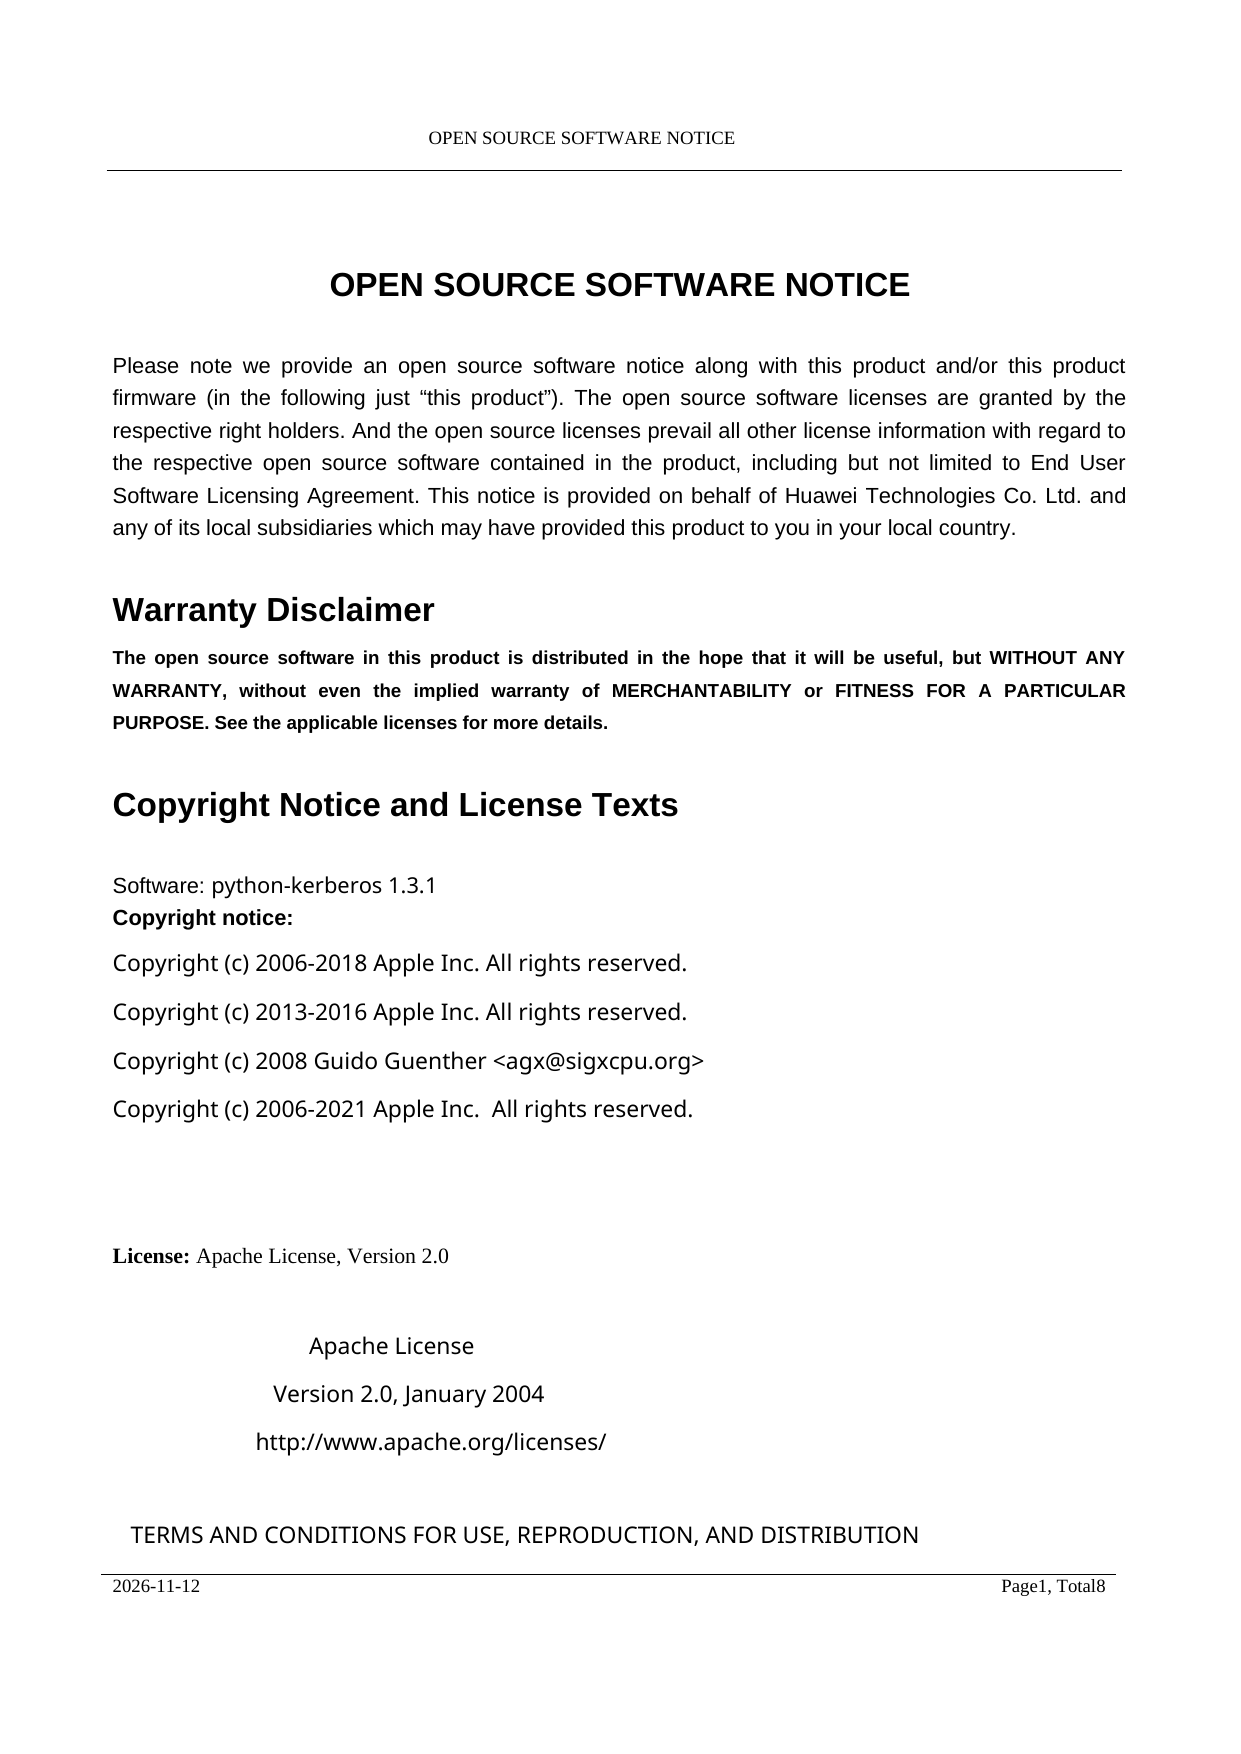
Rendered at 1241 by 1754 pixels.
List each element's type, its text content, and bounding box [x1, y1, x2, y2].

text Please note we provide an open source software notice along with this product and/or this product firmware (in the following just “this product”). The open source software licenses are granted by the respective right holders. And the open source licenses prevail all other license information with regard to the respective open source software contained in the product, including but not limited to End User Software Licensing Agreement. This notice is provided on behalf of Huawei Technologies Co. Ltd. and any of its local subsidiaries which may have provided this product to you in your local country. [112, 349, 1128, 544]
text Apache License [112, 1329, 1128, 1362]
text Copyright notice: [112, 901, 1128, 934]
text License: Apache License, Version 2.0 [112, 1239, 1128, 1272]
text The open source software in this product is distributed in the hope that it will be useful, but WITHOUT ANY WARRANTY, without even the implied warranty of MERCHANTABILITY or FITNESS FOR A PARTICULAR PURPOSE. See the applicable licenses for more details. [112, 641, 1128, 739]
text OPEN SOURCE SOFTWARE NOTICE [112, 251, 1128, 316]
text TERMS AND CONDITIONS FOR USE, REPRODUCTION, AND DISTRIBUTION [112, 1519, 1128, 1551]
text http://www.apache.org/licenses/ [112, 1426, 1128, 1458]
text Version 2.0, January 2004 [112, 1377, 1128, 1410]
text Software: python-kerberos 1.3.1 [112, 869, 1128, 901]
text Warranty Disclaimer [112, 576, 1128, 641]
text Copyright (c) 2006-2018 Apple Inc. All rights reserved. Copyright (c) 2013-2016 Apple Inc. All rights reserved. Copyright (c) 2008 Guido Guenther <agx@sigxcpu.org> Copyright (c) 2006-2021 Apple Inc. All rights reserved. [112, 947, 1128, 1223]
text Copyright Notice and License Texts [112, 771, 1128, 836]
